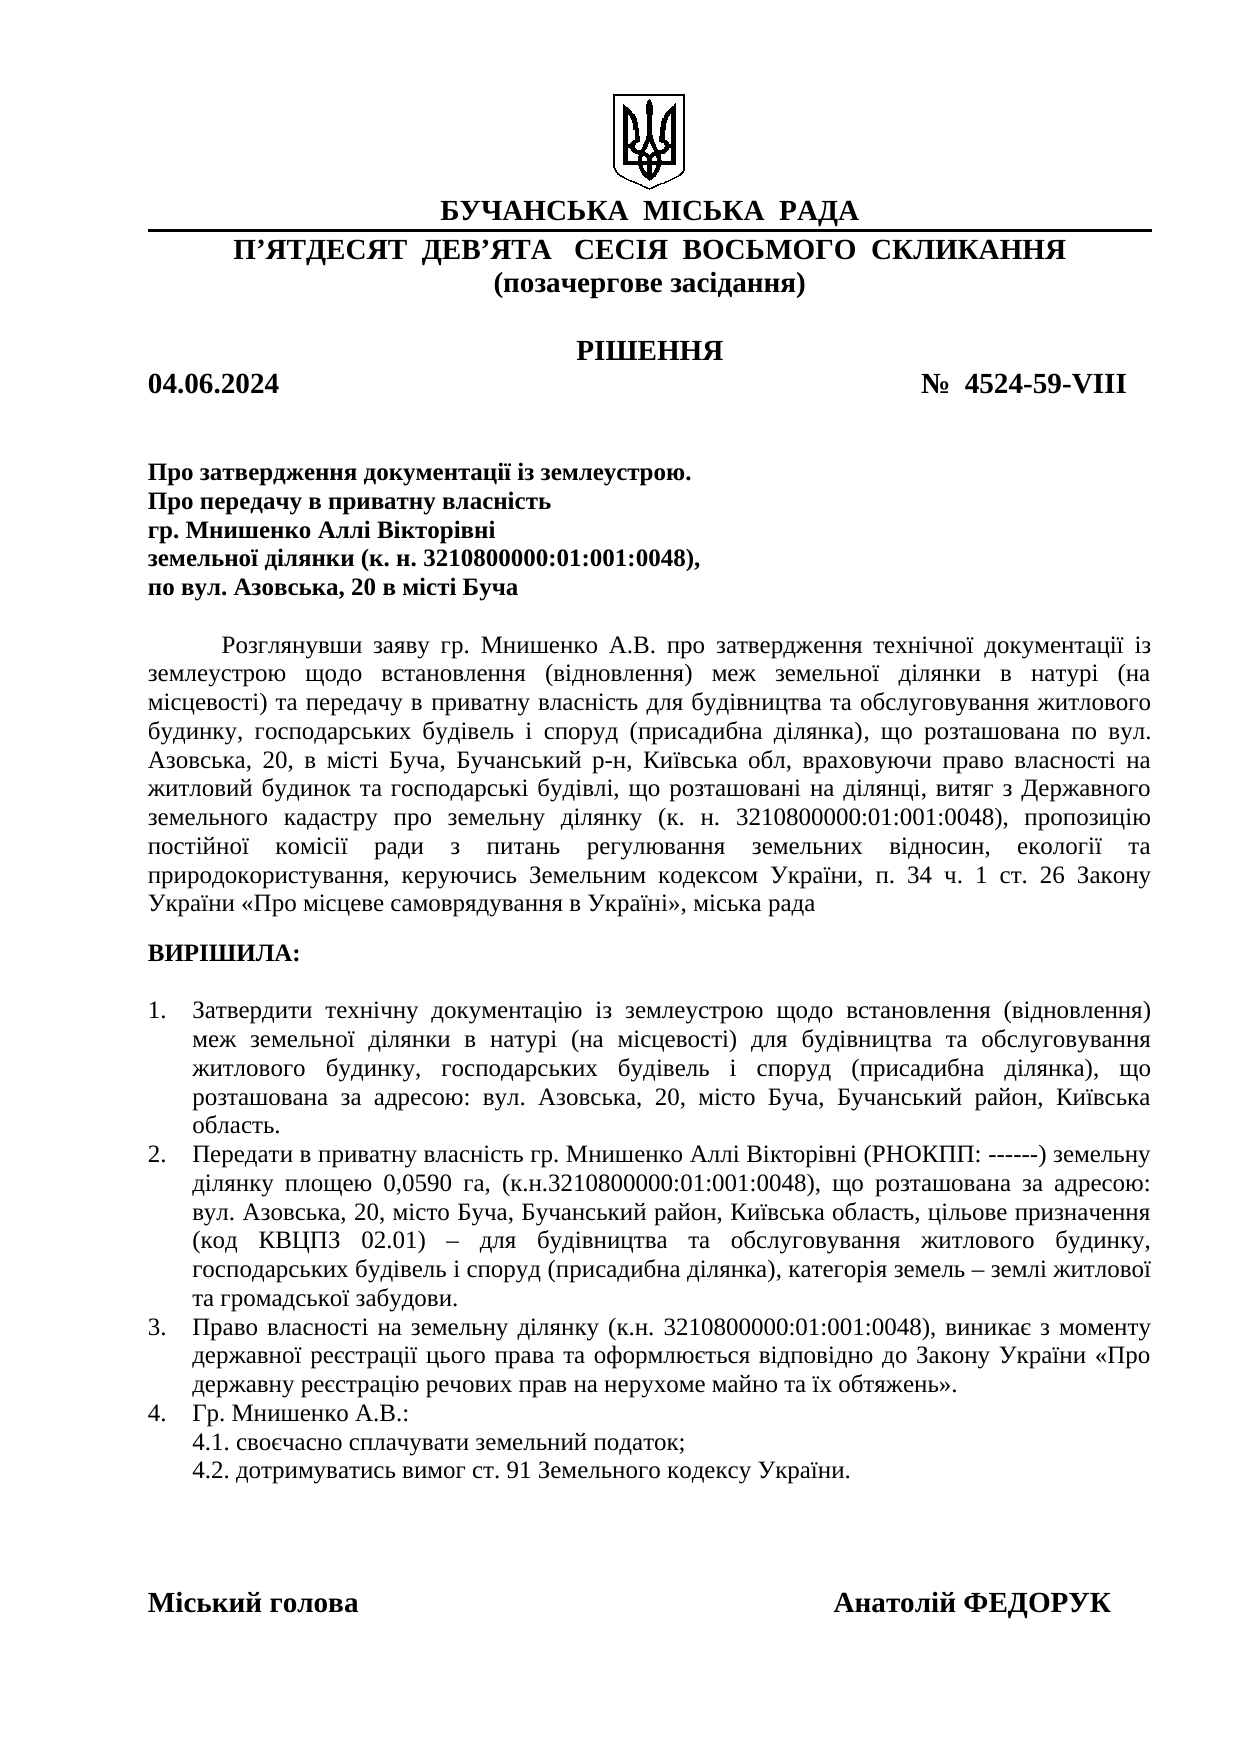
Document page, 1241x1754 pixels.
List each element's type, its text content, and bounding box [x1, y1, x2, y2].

text Про затвердження документації із землеустрою. [148, 457, 1152, 486]
text БУЧАНСЬКА МІСЬКА РАДА [148, 193, 1152, 229]
text Міський голова Анатолій ФЕДОРУК [148, 1585, 1152, 1618]
text П’ЯТДЕСЯТ ДЕВ’ЯТА СЕСІЯ ВОСЬМОГО СКЛИКАННЯ [148, 232, 1152, 266]
text (позачергове засідання) [148, 266, 1152, 299]
text Розглянувши заяву гр. Мнишенко А.В. про затвердження технічної документації із землеустрою щодо встановлення (відновлення) меж земельної ділянки в натурі (на місцевості) та передачу в приватну власність для будівництва та обслуговування житлового будинку, господарських будівель і споруд (присадибна ділянка), що розташована по вул. Азовська, 20, в місті Буча, Бучанський р-н, Київська обл, враховуючи право власності на житловий будинок та господарські будівлі, що розташовані на ділянці, витяг з Державного земельного кадастру про земельну ділянку (к. н. 3210800000:01:001:0048), пропозицію постійної комісії ради з питань регулювання земельних відносин, екології та природокористування, керуючись Земельним кодексом України, п. 34 ч. 1 ст. 26 Закону України «Про місцеве самоврядування в Україні», міська рада [148, 630, 1152, 917]
text по вул. Азовська, 20 в місті Буча [148, 572, 1152, 601]
text 4. Гр. Мнишенко А.В.: [148, 1398, 1152, 1427]
list Передати в приватну власність гр. Мнишенко Аллі Вікторівні (РНОКПП: ------) земельну ділянку площею 0,0590 га, (к.н.3210800000:01:001:0048), що розташована за адресою: вул. Азовська, 20, місто Буча, Бучанський район, Київська область, цільове призначення (код КВЦПЗ 02.01) – для будівництва та обслуговування житлового будинку, господарських будівель і споруд (присадибна ділянка), категорія земель – землі житлової та громадської забудови. [148, 1139, 1152, 1312]
text 04.06.2024 № 4524-59-VІІІ [148, 366, 1152, 400]
list Право власності на земельну ділянку (к.н. 3210800000:01:001:0048), виникає з моменту державної реєстрації цього права та оформлюється відповідно до Закону України «Про державну реєстрацію речових прав на нерухоме майно та їх обтяжень». [148, 1312, 1152, 1398]
text земельної ділянки (к. н. 3210800000:01:001:0048), [148, 543, 1152, 572]
text ВИРІШИЛА: [148, 938, 1152, 967]
text гр. Мнишенко Аллі Вікторівні [148, 515, 1152, 543]
text 4.1. своєчасно сплачувати земельний податок; [192, 1427, 1152, 1456]
list Затвердити технічну документацію із землеустрою щодо встановлення (відновлення) меж земельної ділянки в натурі (на місцевості) для будівництва та обслуговування житлового будинку, господарських будівель і споруд (присадибна ділянка), що розташована за адресою: вул. Азовська, 20, місто Буча, Бучанський район, Київська область. [148, 996, 1152, 1139]
text Про передачу в приватну власність [148, 486, 1152, 515]
text РІШЕННЯ [148, 333, 1152, 366]
text 4.2. дотримуватись вимог ст. 91 Земельного кодексу України. [192, 1456, 1152, 1484]
